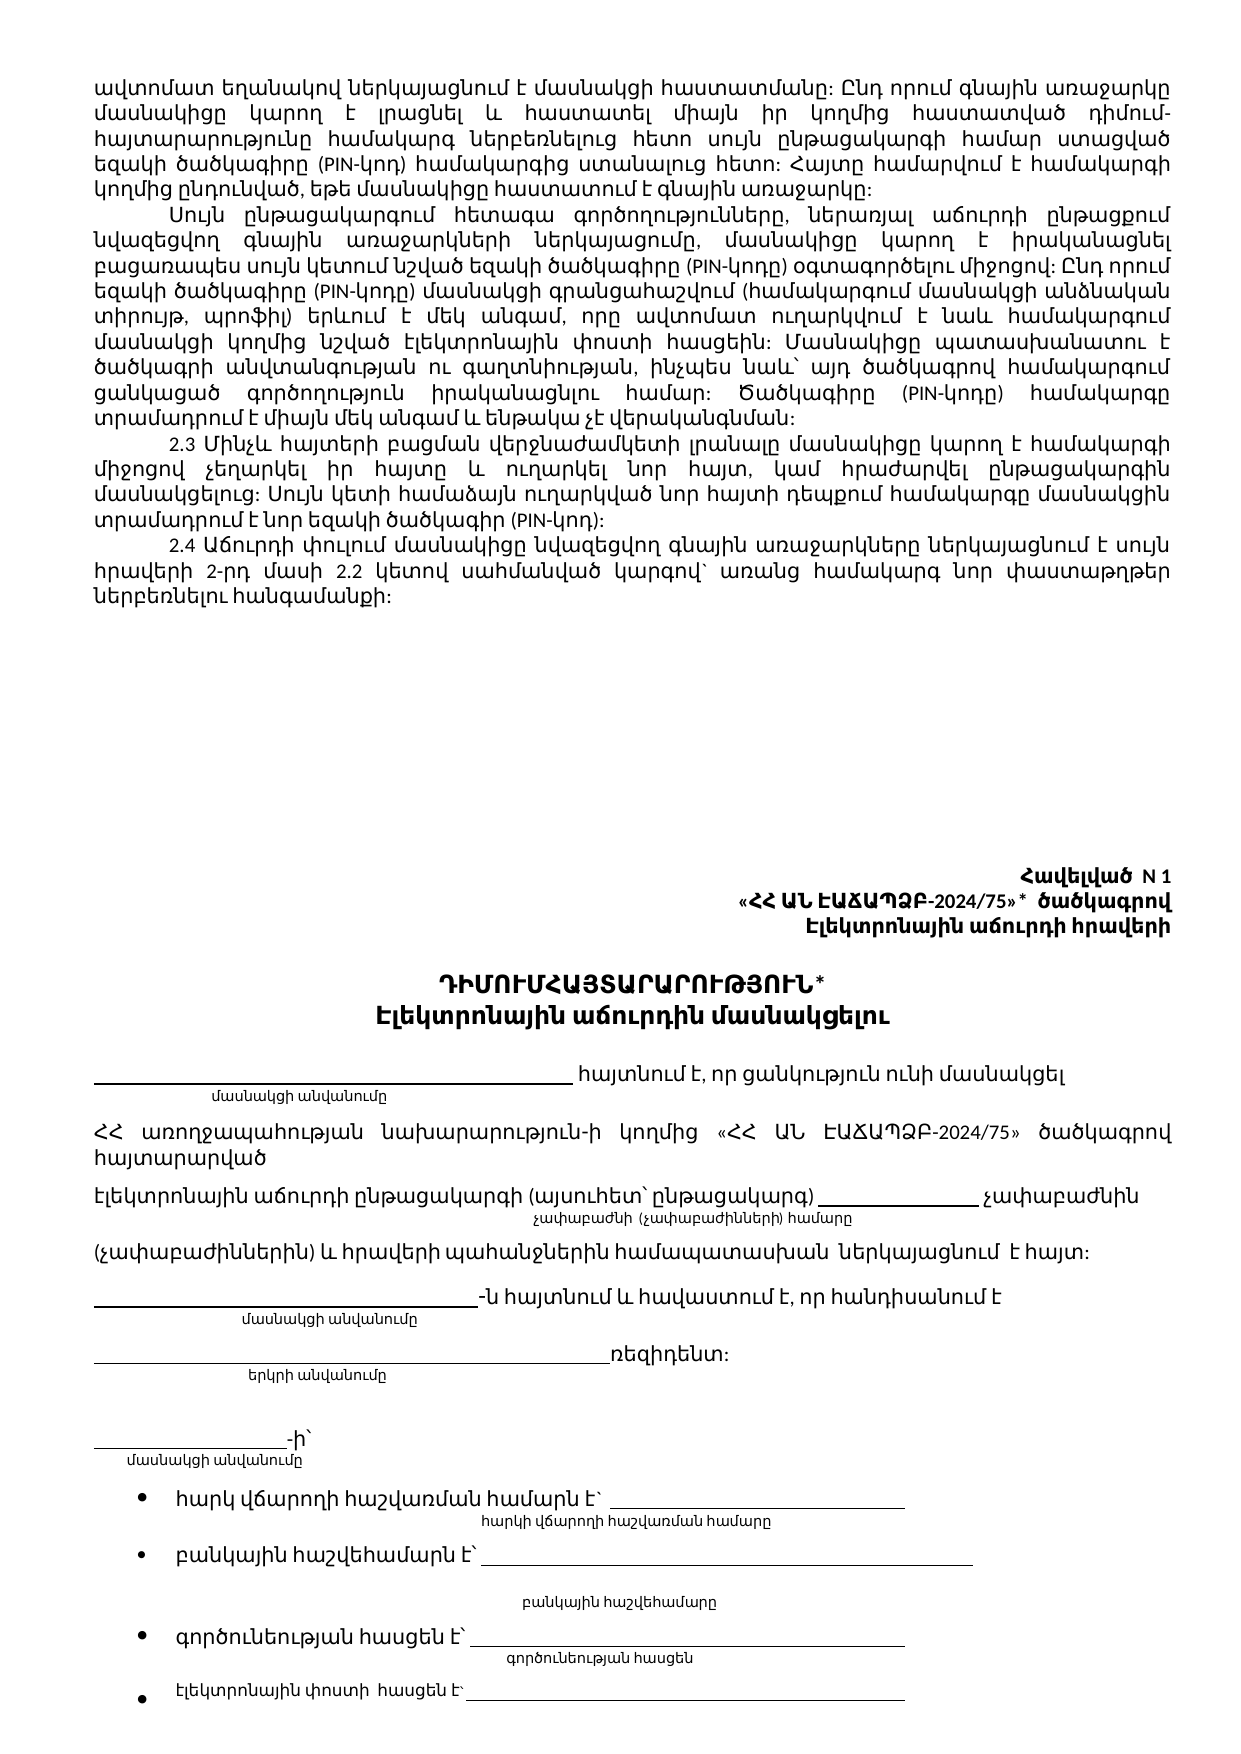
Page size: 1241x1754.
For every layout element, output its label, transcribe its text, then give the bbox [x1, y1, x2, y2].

text մասնակցի անվանումը [94, 1311, 1171, 1341]
list հարկ վճարողի հաշվառման համարն է` [138, 1482, 1171, 1512]
list բանկային հաշվեհամարն է՝ [138, 1543, 1171, 1593]
text 2.4 Աճուրդի փուլում մասնակիցը նվազեցվող գնային առաջարկները ներկայացնում է սույն հրավերի 2-րդ մասի 2.2 կետով սահմանված կարգով` առանց համակարգ նոր փաստաթղթեր ներբեռնելու հանգամանքի: [94, 532, 1171, 609]
text բանկային հաշվեհամարը [94, 1593, 1171, 1624]
text ռեզիդենտ: [94, 1341, 1171, 1366]
text -ի՝ [94, 1426, 1171, 1451]
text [94, 75, 1171, 202]
subtitle Էլեկտրոնային աճուրդին մասնակցելու [94, 1000, 1171, 1031]
text Հավելված N 1 [94, 863, 1171, 888]
text «ՀՀ ԱՆ ԷԱՃԱՊՁԲ-2024/75»* ծածկագրով [94, 888, 1171, 914]
text Էլեկտրոնային աճուրդի հրավերի [94, 914, 1171, 939]
text հայտնում է, որ ցանկություն ունի մասնակցել [94, 1061, 1171, 1087]
text (չափաբաժիններին) և հրավերի պահանջներին համապատասխան ներկայացնում է հայտ: [94, 1239, 1171, 1265]
text երկրի անվանումը [94, 1366, 1171, 1397]
text ԴԻՄՈՒՄՀԱՅՏԱՐԱՐՈՒԹՅՈՒՆ* [94, 970, 1171, 1000]
text մասնակցի անվանումը [94, 1087, 1171, 1117]
list գործունեության հասցեն է՝ [138, 1624, 1171, 1650]
text էլեկտրոնային աճուրդի ընթացակարգի (այսուհետ՝ ընթացակարգ) չափաբաժնին [94, 1183, 1171, 1209]
text չափաբաժնի (չափաբաժինների) համարը [94, 1209, 1171, 1239]
list էլեկտրոնային փոստի հասցեն է՝ [138, 1680, 1171, 1716]
text ՀՀ առողջապահության նախարարություն-ի կողմից «ՀՀ ԱՆ ԷԱՃԱՊՁԲ-2024/75» ծածկագրով հայտարարված [94, 1117, 1171, 1171]
text -ն հայտնում և հավաստում է, որ հանդիսանում է [94, 1280, 1171, 1311]
text հարկի վճարողի հաշվառման համարը [94, 1512, 1171, 1543]
text Սույն ընթացակարգում հետագա գործողությունները, ներառյալ աճուրդի ընթացքում նվազեցվող գնային առաջարկների ներկայացումը, մասնակիցը կարող է իրականացնել բացառապես սույն կետում նշված եզակի ծածկագիրը (PIN-կոդը) օգտագործելու միջոցով: Ընդ որում եզակի ծածկագիրը (PIN-կոդը) մասնակցի գրանցահաշվում (համակարգում մասնակցի անձնական տիրույթ, պրոֆիլ) երևում է մեկ անգամ, որը ավտոմատ ուղարկվում է նաև համակարգում մասնակցի կողմից նշված էլեկտրոնային փոստի հասցեին: Մասնակիցը պատասխանատու է ծածկագրի անվտանգության ու գաղտնիության, ինչպես նաև՝ այդ ծածկագրով համակարգում ցանկացած գործողություն իրականացնլու համար: Ծածկագիրը (PIN-կոդը) համակարգը տրամադրում է միայն մեկ անգամ և ենթակա չէ վերականգնման: [94, 202, 1171, 431]
text գործունեության հասցեն [94, 1650, 1171, 1680]
text 2.3 Մինչև հայտերի բացման վերջնաժամկետի լրանալը մասնակիցը կարող է համակարգի միջոցով չեղարկել իր հայտը և ուղարկել նոր հայտ, կամ հրաժարվել ընթացակարգին մասնակցելուց: Սույն կետի համաձայն ուղարկված նոր հայտի դեպքում համակարգը մասնակցին տրամադրում է նոր եզակի ծածկագիր (PIN-կոդ): [94, 431, 1171, 532]
text մասնակցի անվանումը [94, 1451, 1171, 1482]
